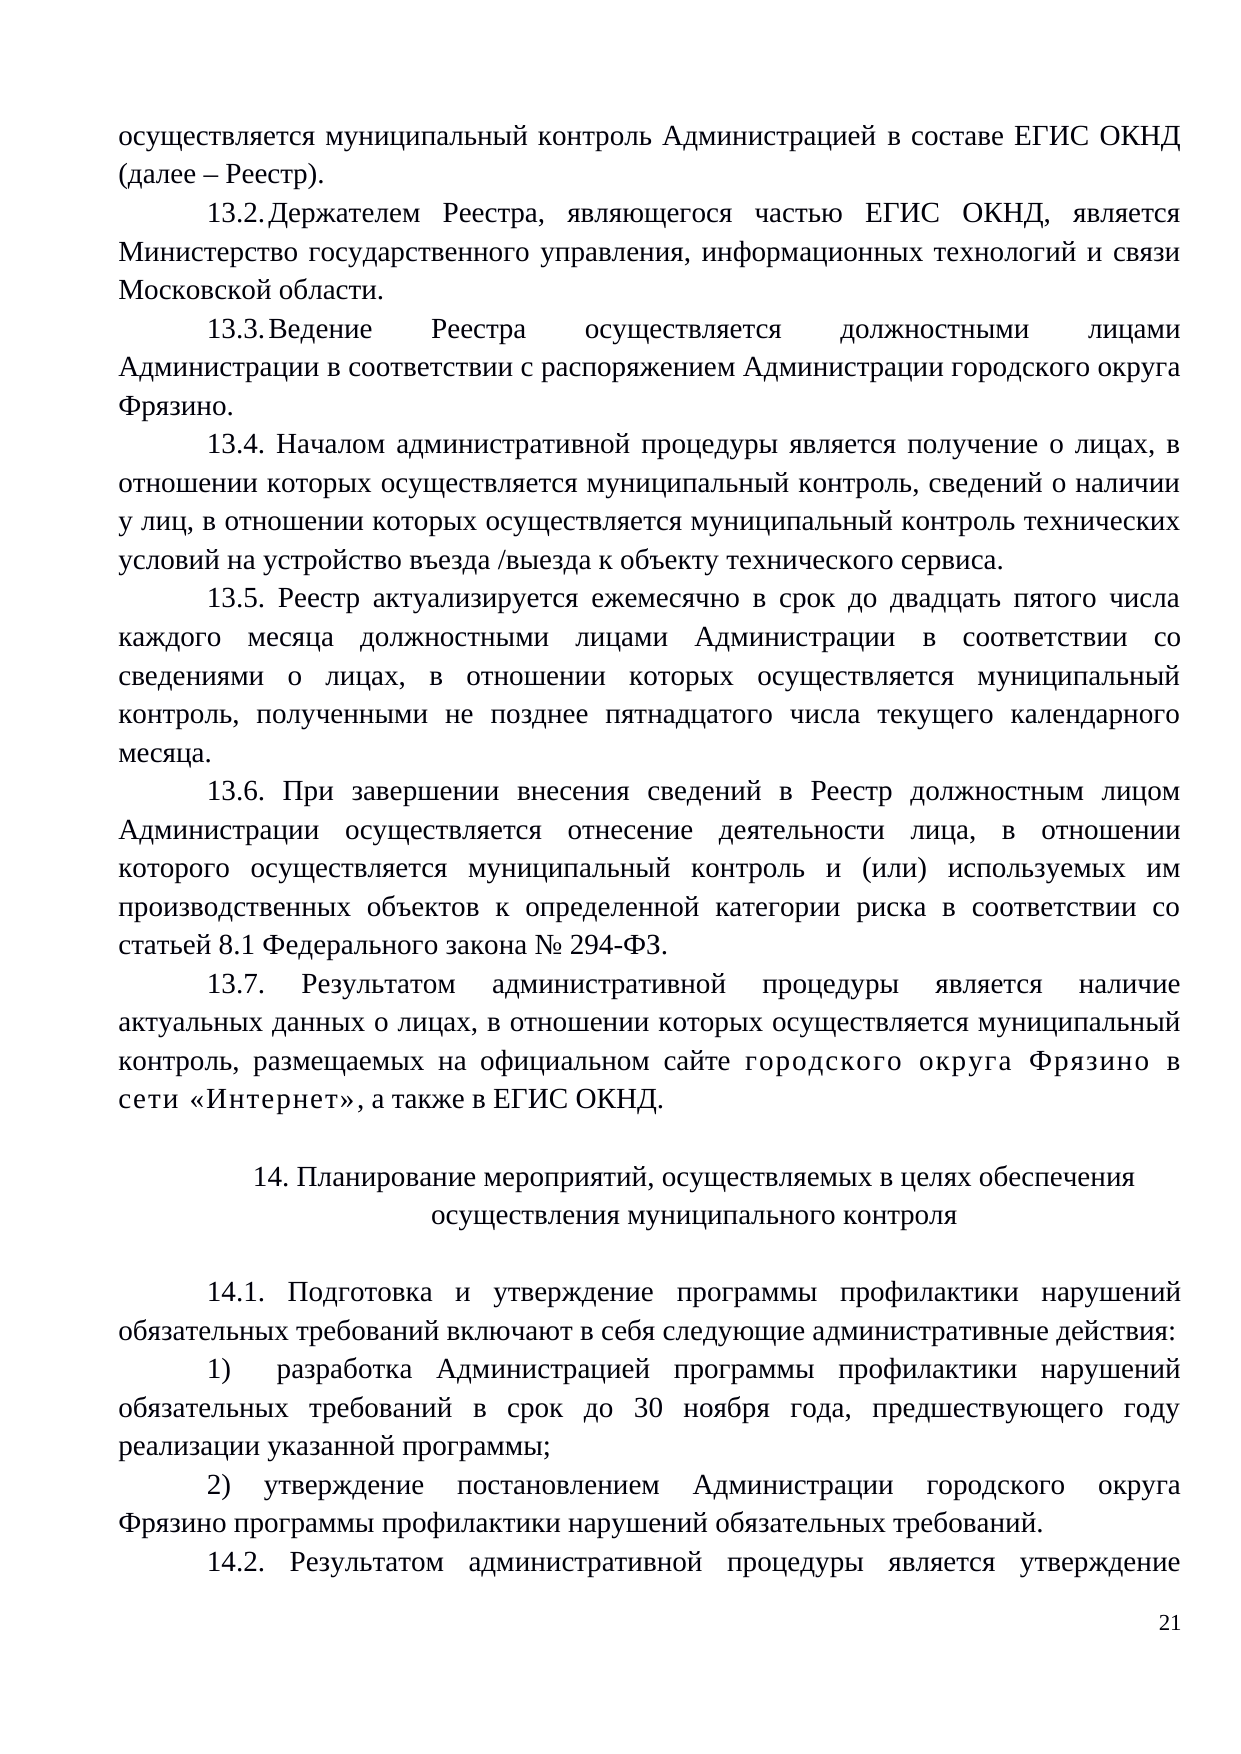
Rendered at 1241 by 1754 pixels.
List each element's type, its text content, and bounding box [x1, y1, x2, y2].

list 13.4. Началом административной процедуры является получение о лицах, в отношении которых осуществляется муниципальный контроль, сведений о наличии у лиц, в отношении которых осуществляется муниципальный контроль технических условий на устройство въезда /выезда к объекту технического сервиса. [118, 426, 1181, 576]
text 13.5. Реестр актуализируется ежемесячно в срок до двадцать пятого числа каждого месяца должностными лицами Администрации в соответствии со сведениями о лицах, в отношении которых осуществляется муниципальный контроль, полученными не позднее пятнадцатого числа текущего календарного месяца. [118, 581, 1181, 768]
text 13.7. Результатом административной процедуры является наличие актуальных данных о лицах, в отношении которых осуществляется муниципальный контроль, размещаемых на официальном сайте городского округа Фрязино в сети «Интернет», а также в ЕГИС ОКНД. [118, 966, 1181, 1115]
text 14. Планирование мероприятий, осуществляемых в целях обеспечения осуществления муниципального контроля [207, 1159, 1181, 1231]
text 14.1. Подготовка и утверждение программы профилактики нарушений обязательных требований включают в себя следующие административные действия: [118, 1274, 1181, 1346]
list разработка Администрацией программы профилактики нарушений обязательных требований в срок до 30 ноября года, предшествующего году реализации указанной программы; [118, 1351, 1181, 1462]
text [118, 118, 1181, 190]
list Ведение Реестра осуществляется должностными лицами Администрации в соответствии с распоряжением Администрации городского округа Фрязино. [118, 311, 1181, 421]
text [118, 1544, 1181, 1578]
text 13.6. При завершении внесения сведений в Реестр должностным лицом Администрации осуществляется отнесение деятельности лица, в отношении которого осуществляется муниципальный контроль и (или) используемых им производственных объектов к определенной категории риска в соответствии со статьей 8.1 Федерального закона № 294-ФЗ. [118, 773, 1181, 961]
list утверждение постановлением Администрации городского округа Фрязино программы профилактики нарушений обязательных требований. [118, 1467, 1181, 1539]
list Держателем Реестра, являющегося частью ЕГИС ОКНД, является Министерство государственного управления, информационных технологий и связи Московской области. [118, 195, 1181, 306]
